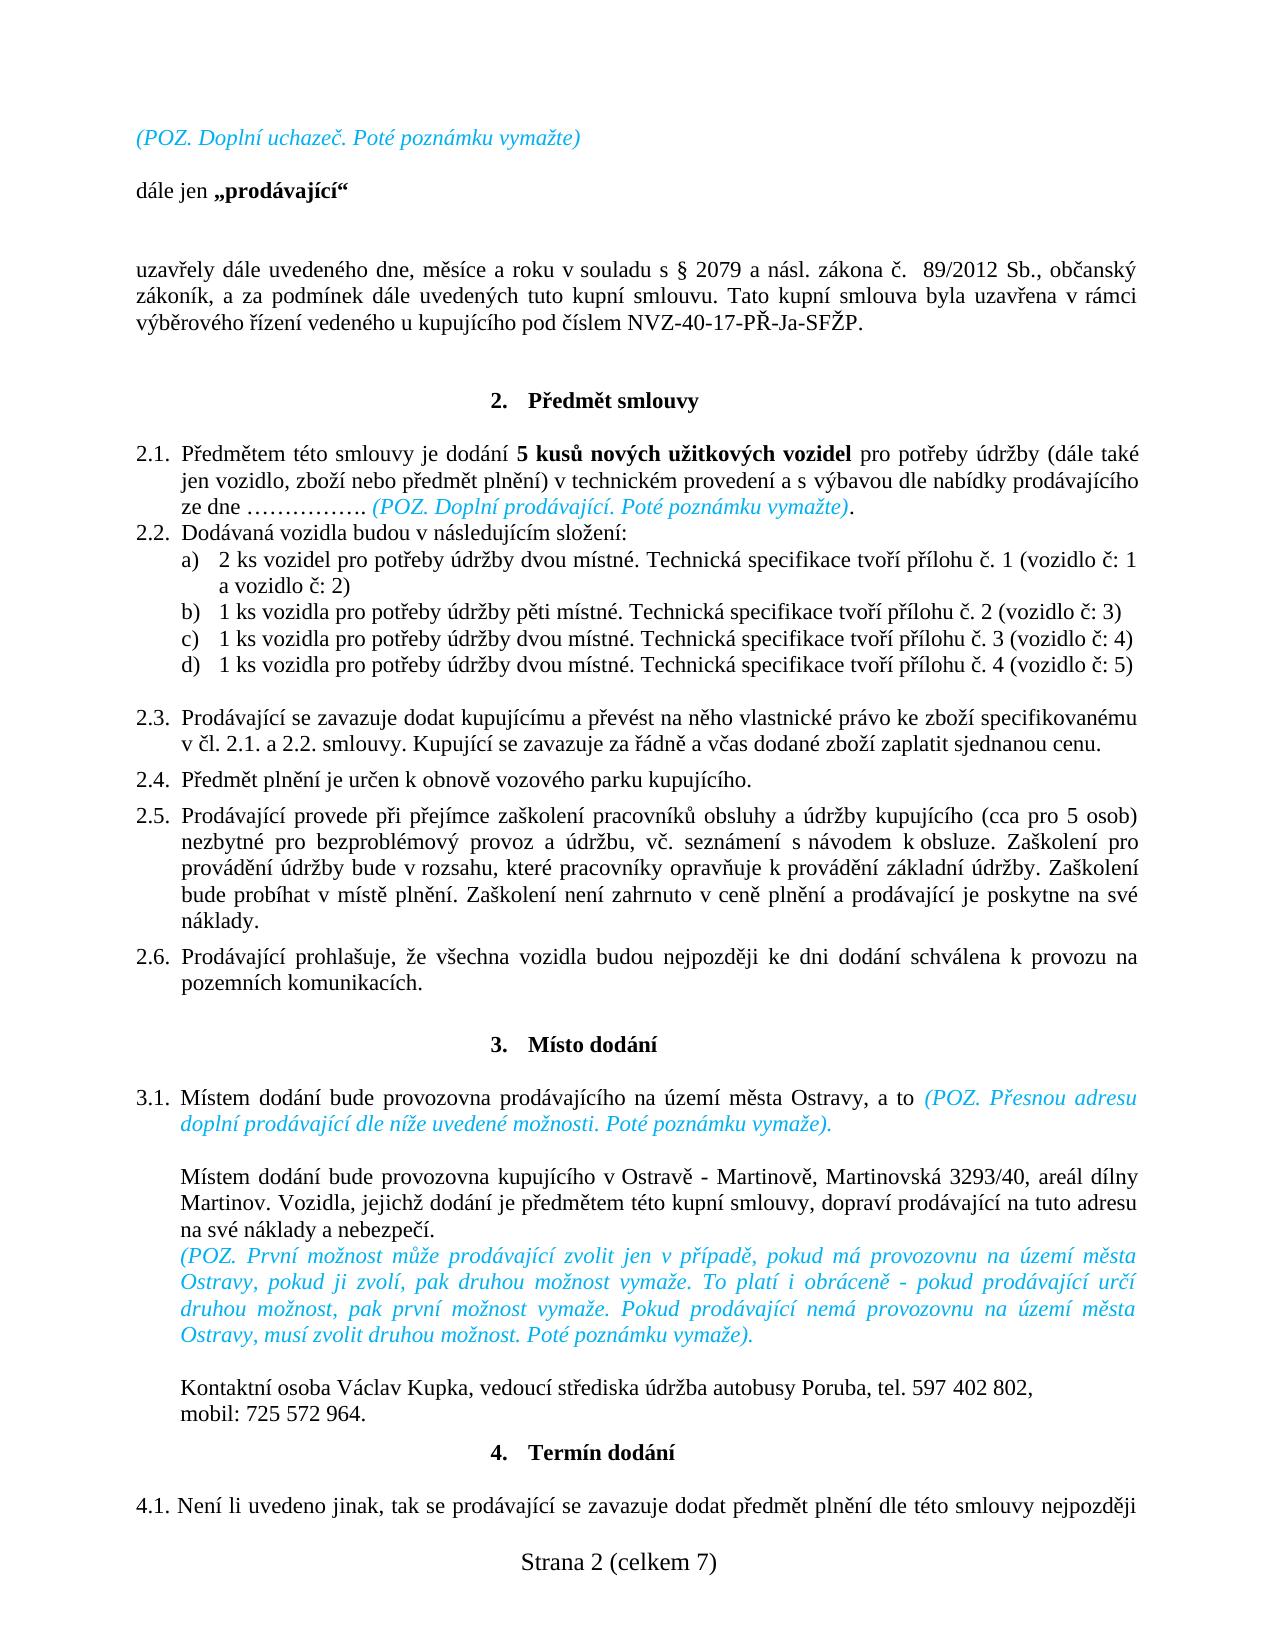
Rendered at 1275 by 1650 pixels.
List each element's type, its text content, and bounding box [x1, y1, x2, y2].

list Termín dodání [490, 1439, 1139, 1465]
text dále jen „prodávající“ [136, 177, 1139, 203]
list 1 ks vozidla pro potřeby údržby pěti místné. Technická specifikace tvoří přílohu č. 2 (vozidlo č: 3) [181, 598, 1139, 625]
list Předmět smlouvy [490, 388, 1139, 414]
list Kontaktní osoba Václav Kupka, vedoucí střediska údržba autobusy Poruba, tel. 597 402 802, [180, 1374, 1139, 1400]
text Prodávající prohlašuje, že všechna vozidla budou nejpozději ke dni dodání schválena k provozu na pozemních komunikacích. [136, 943, 1139, 996]
text Předmětem této smlouvy je dodání 5 kusů nových užitkových vozidel pro potřeby údržby (dále také jen vozidlo, zboží nebo předmět plnění) v technickém provedení a s výbavou dle nabídky prodávajícího ze dne ……………. (POZ. Doplní prodávající. Poté poznámku vymažte). [136, 440, 1139, 519]
text uzavřely dále uvedeného dne, měsíce a roku v souladu s § 2079 a násl. zákona č. 89/2012 Sb., občanský zákoník, a za podmínek dále uvedených tuto kupní smlouvu. Tato kupní smlouva byla uzavřena v rámci výběrového řízení vedeného u kupujícího pod číslem NVZ-40-17-PŘ-Ja-SFŽP. [136, 256, 1137, 335]
list Místo dodání [490, 1031, 1139, 1058]
list (POZ. První možnost může prodávající zvolit jen v případě, pokud má provozovnu na území města Ostravy, pokud ji zvolí, pak druhou možnost vymaže. To platí i obráceně - pokud prodávající určí druhou možnost, pak první možnost vymaže. Pokud prodávající nemá provozovnu na území města Ostravy, musí zvolit druhou možnost. Poté poznámku vymaže). [180, 1242, 1139, 1347]
list 2 ks vozidel pro potřeby údržby dvou místné. Technická specifikace tvoří přílohu č. 1 (vozidlo č: 1 a vozidlo č: 2) [181, 546, 1139, 598]
list mobil: 725 572 964. [180, 1400, 1139, 1427]
text Místem dodání bude provozovna prodávajícího na území města Ostravy, a to (POZ. Přesnou adresu doplní prodávající dle níže uvedené možnosti. Poté poznámku vymaže). [136, 1084, 1139, 1137]
list 1 ks vozidla pro potřeby údržby dvou místné. Technická specifikace tvoří přílohu č. 3 (vozidlo č: 4) [181, 625, 1139, 651]
list 1 ks vozidla pro potřeby údržby dvou místné. Technická specifikace tvoří přílohu č. 4 (vozidlo č: 5) [181, 651, 1139, 677]
text (POZ. Doplní uchazeč. Poté poznámku vymažte) [136, 124, 1137, 150]
text Dodávaná vozidla budou v následujícím složení: [136, 519, 1139, 546]
text Předmět plnění je určen k obnově vozového parku kupujícího. [136, 766, 1139, 792]
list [136, 1492, 1139, 1518]
text Prodávající se zavazuje dodat kupujícímu a převést na něho vlastnické právo ke zboží specifikovanému v čl. 2.1. a 2.2. smlouvy. Kupující se zavazuje za řádně a včas dodané zboží zaplatit sjednanou cenu. [136, 704, 1139, 757]
list Místem dodání bude provozovna kupujícího v Ostravě - Martinově, Martinovská 3293/40, areál dílny Martinov. Vozidla, jejichž dodání je předmětem této kupní smlouvy, dopraví prodávající na tuto adresu na své náklady a nebezpečí. [180, 1163, 1139, 1242]
text Prodávající provede při přejímce zaškolení pracovníků obsluhy a údržby kupujícího (cca pro 5 osob) nezbytné pro bezproblémový provoz a údržbu, vč. seznámení s návodem k obsluze. Zaškolení pro provádění údržby bude v rozsahu, které pracovníky opravňuje k provádění základní údržby. Zaškolení bude probíhat v místě plnění. Zaškolení není zahrnuto v ceně plnění a prodávající je poskytne na své náklady. [136, 802, 1139, 933]
